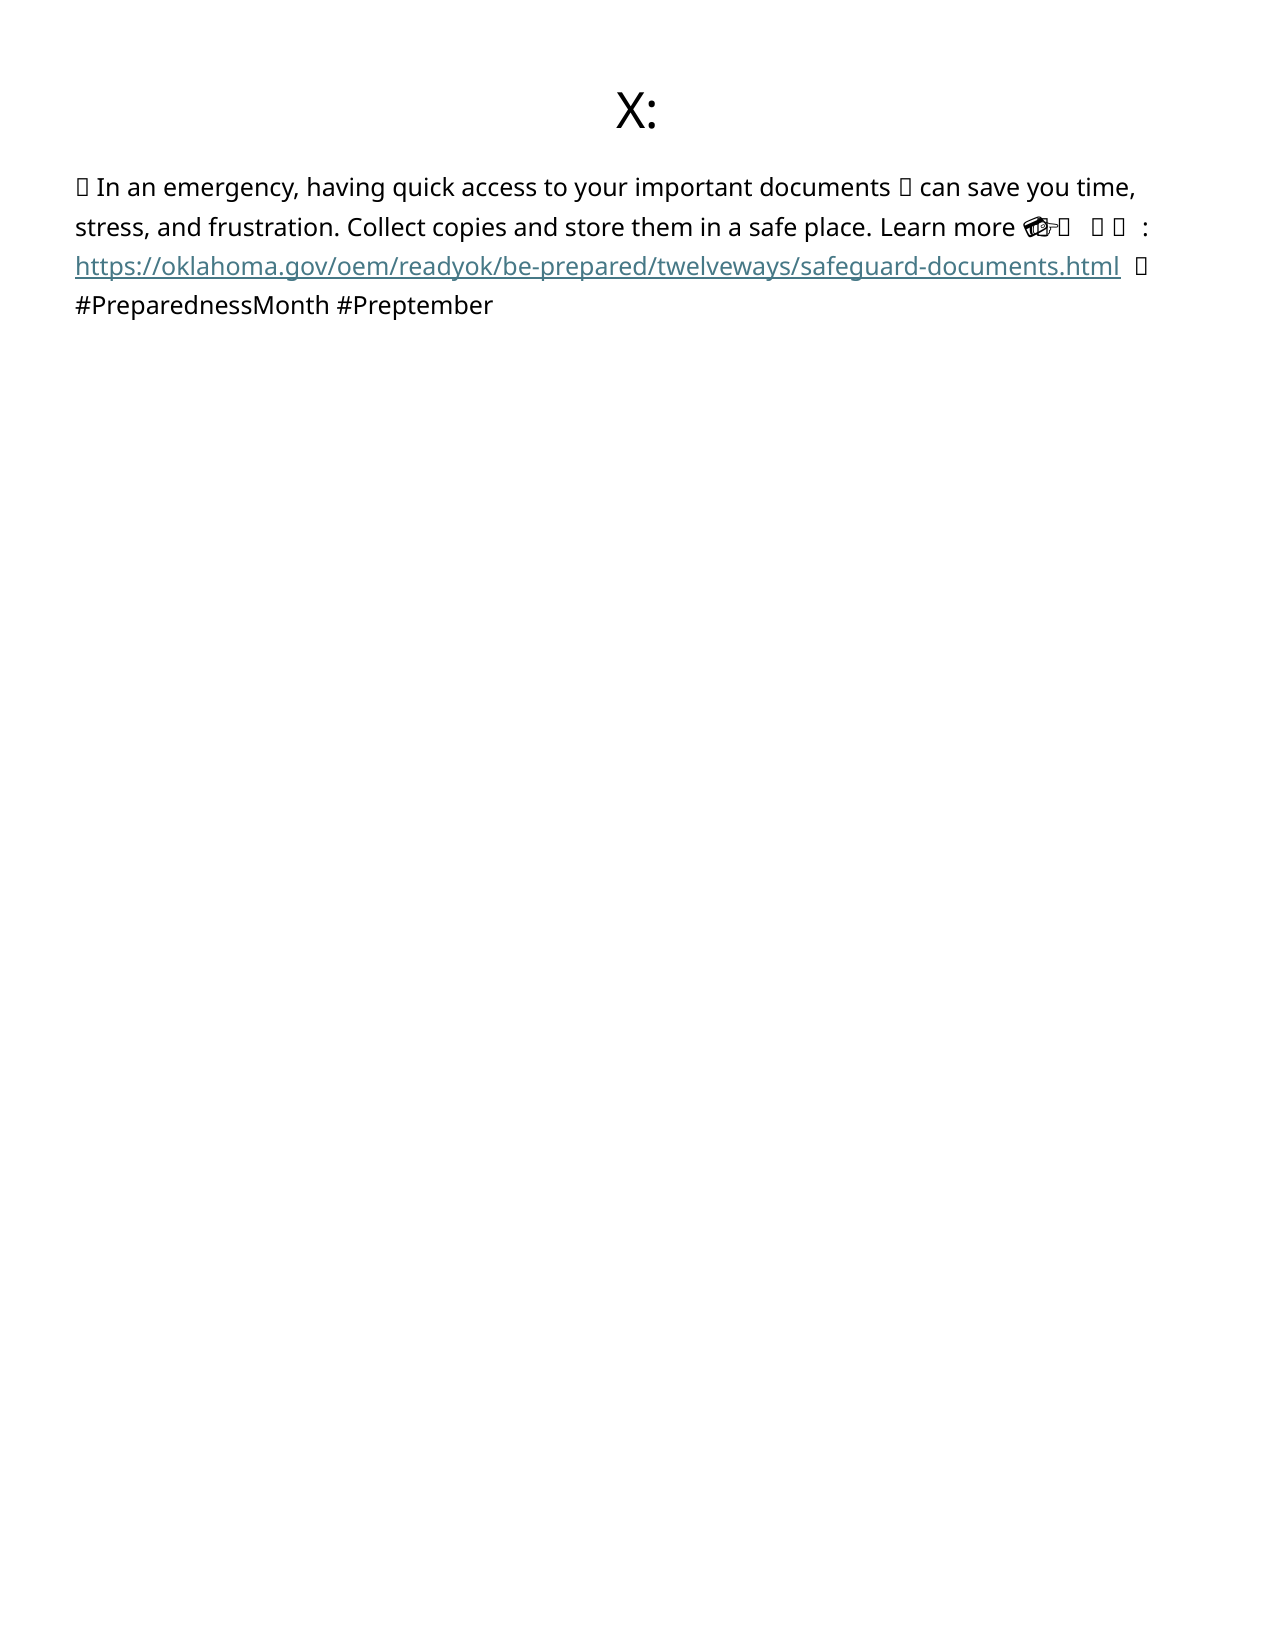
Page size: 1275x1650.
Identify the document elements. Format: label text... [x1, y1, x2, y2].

text 📂 In an emergency, having quick access to your important documents 📄 can save you time, stress, and frustration. Collect copies and store them in a safe place. Learn more 🪪 📝 💊 💳 🏡 👉: https://oklahoma.gov/oem/readyok/be-prepared/twelveways/safeguard-documents.html 🙌 #PreparednessMonth #Preptember [75, 170, 1200, 322]
text X: [75, 75, 1200, 143]
